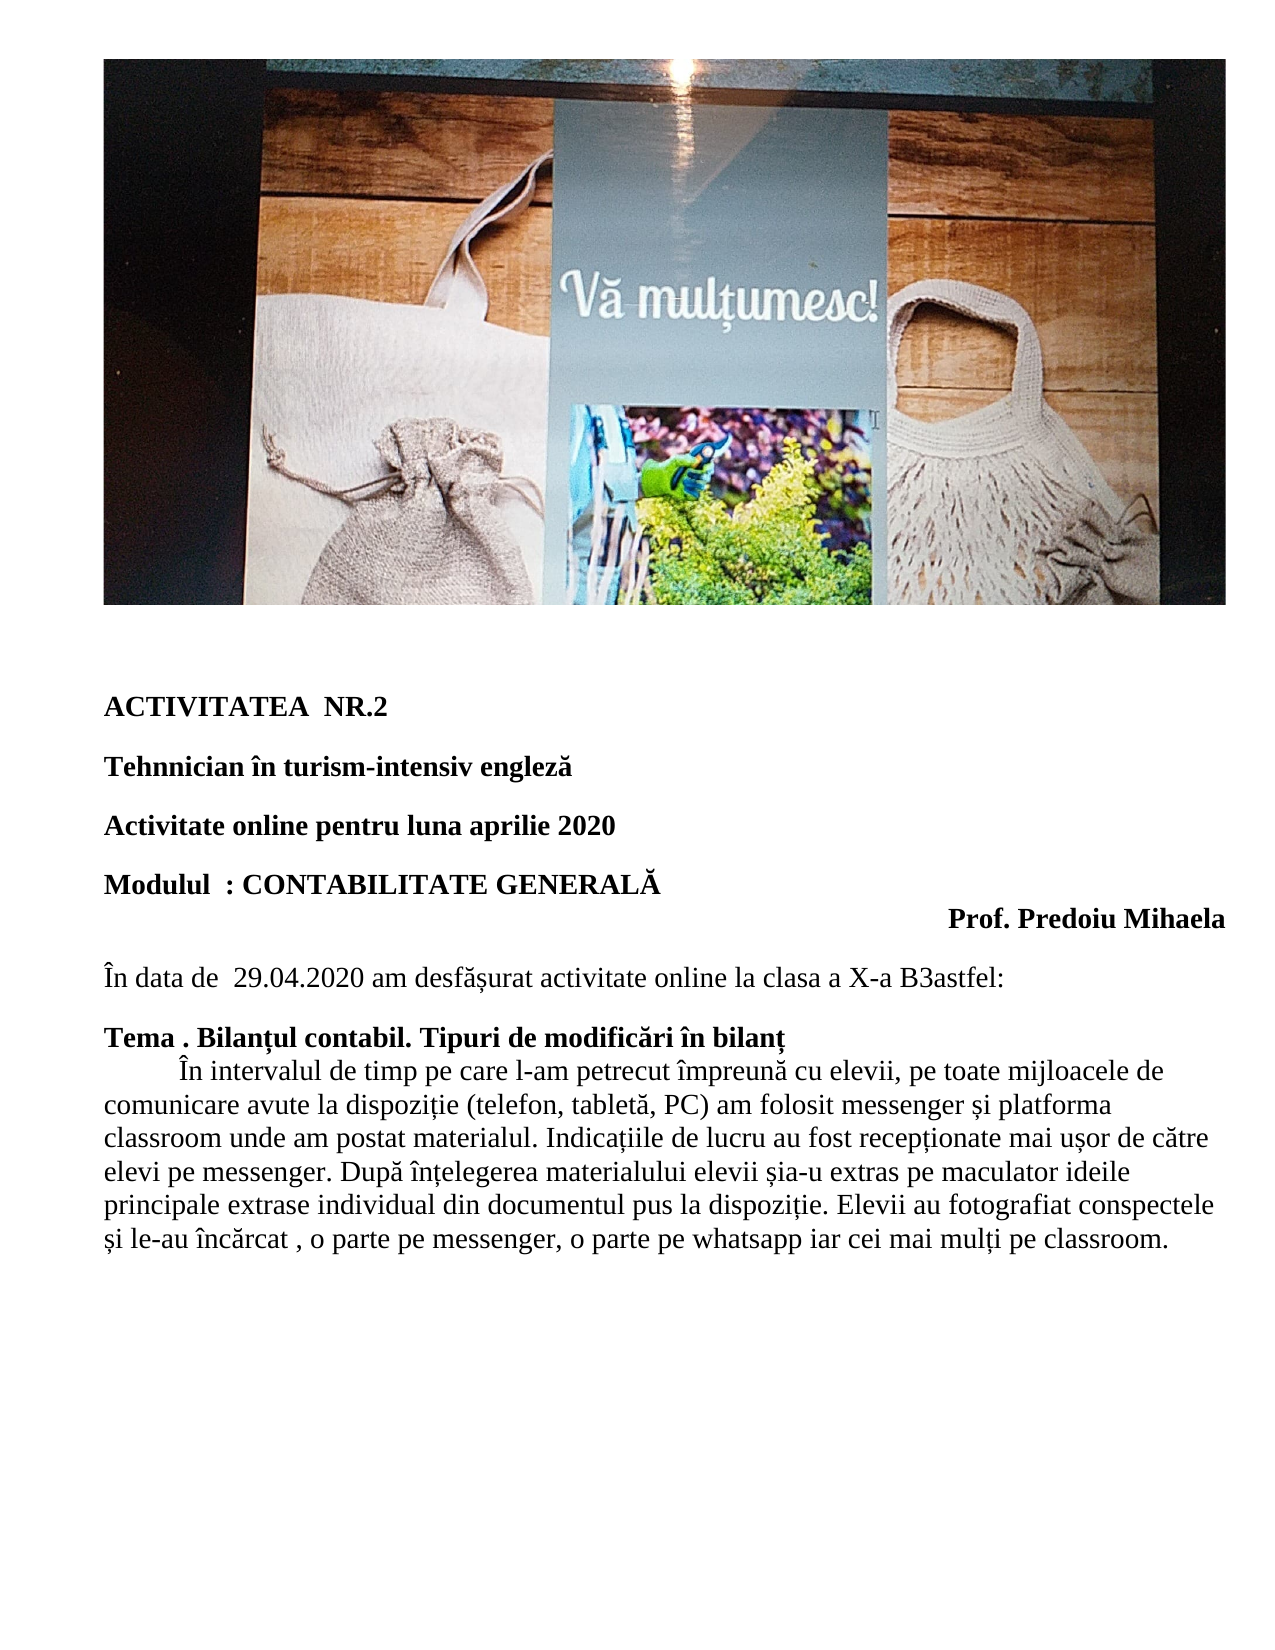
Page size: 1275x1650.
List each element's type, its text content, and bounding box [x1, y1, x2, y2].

text În data de 29.04.2020 am desfășurat activitate online la clasa a X-a B3astfel: [103, 960, 1226, 994]
text Modulul : CONTABILITATE GENERALĂ [103, 867, 1226, 901]
text Tema . Bilanțul contabil. Tipuri de modificări în bilanț [103, 1020, 1226, 1053]
text În intervalul de timp pe care l-am petrecut împreună cu elevii, pe toate mijloacele de comunicare avute la dispoziție (telefon, tabletă, PC) am folosit messenger și platforma classroom unde am postat materialul. Indicațiile de lucru au fost recepționate mai ușor de către elevi pe messenger. După înțelegerea materialului elevii șia-u extras pe maculator ideile principale extrase individual din documentul pus la dispoziție. Elevii au fotografiat conspectele și le-au încărcat , o parte pe messenger, o parte pe whatsapp iar cei mai mulți pe classroom. [103, 1053, 1226, 1254]
picture [103, 59, 1226, 605]
text Prof. Predoiu Mihaela [103, 901, 1226, 934]
text Activitate online pentru luna aprilie 2020 [103, 808, 1226, 842]
text Tehnnician în turism-intensiv engleză [103, 749, 1226, 782]
text ACTIVITATEA NR.2 [103, 689, 1226, 723]
